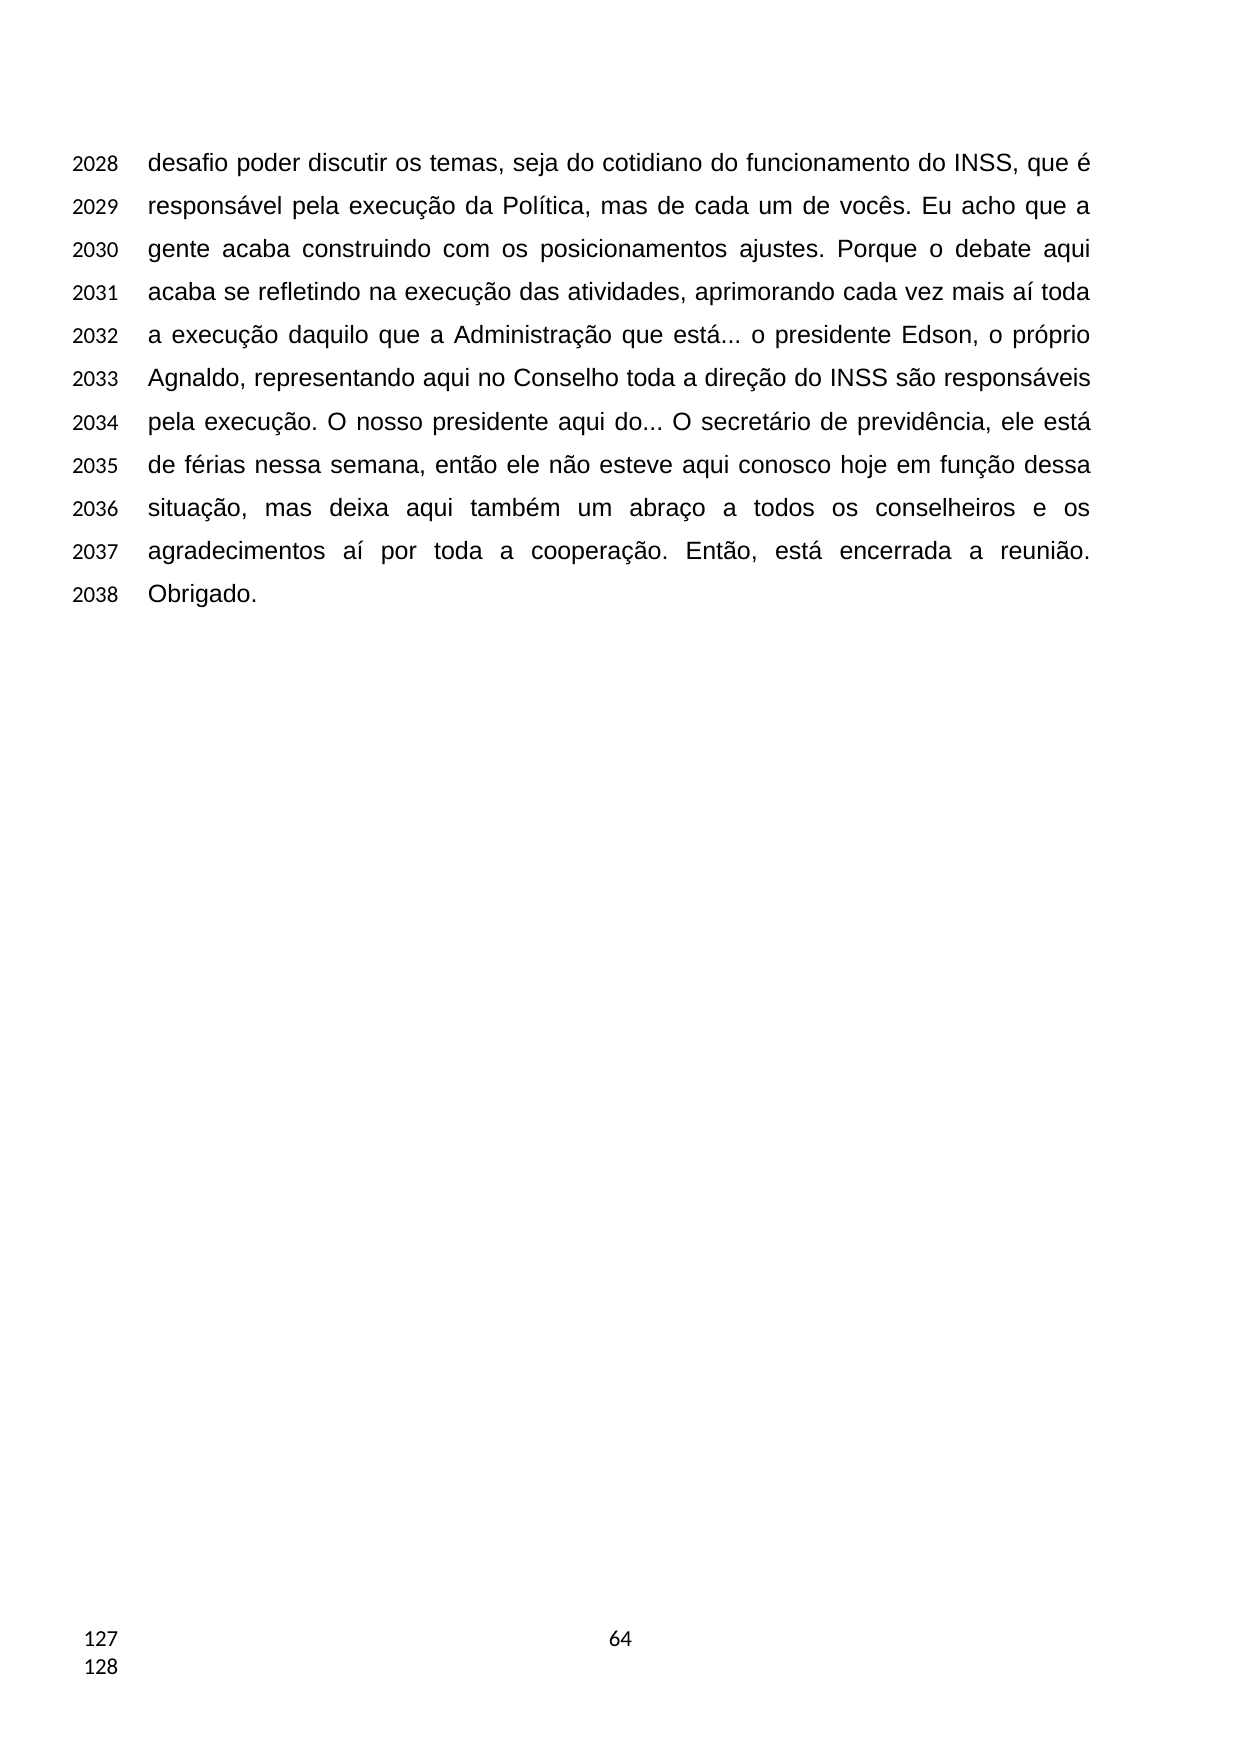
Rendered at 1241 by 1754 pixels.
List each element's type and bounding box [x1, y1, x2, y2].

text [148, 148, 1092, 608]
